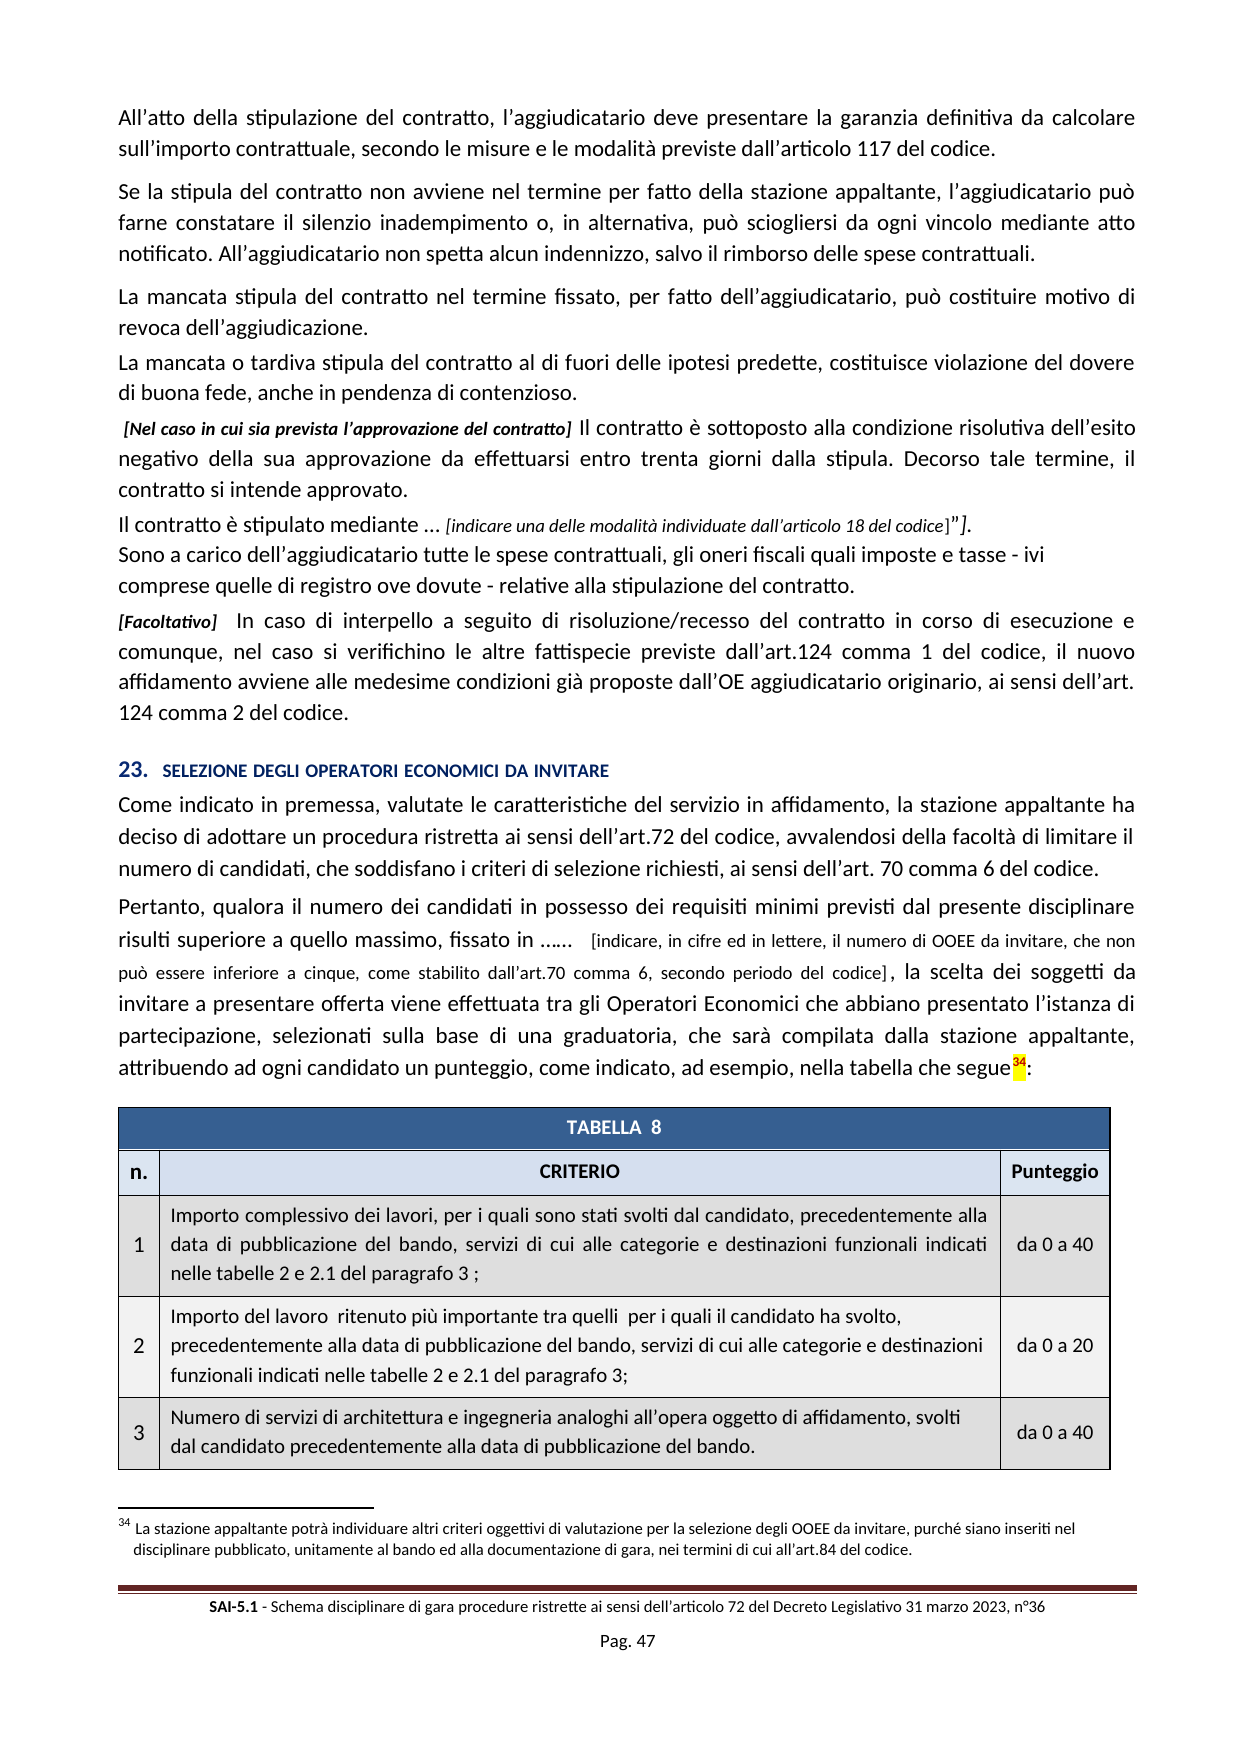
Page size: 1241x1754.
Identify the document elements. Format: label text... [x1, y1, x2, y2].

table_header TABELLA 8 [119, 1108, 1109, 1149]
table_cell da 0 a 40 [1001, 1196, 1109, 1296]
text [Facoltativo] In caso di interpello a seguito di risoluzione/recesso del contratto in corso di esecuzione e comunque, nel caso si verifichino le altre fattispecie previste dall’art.124 comma 1 del codice, il nuovo affidamento avviene alle medesime condizioni già proposte dall’OE aggiudicatario originario, ai sensi dell’art. 124 comma 2 del codice. [118, 606, 1137, 726]
table_cell da 0 a 40 [1001, 1398, 1109, 1469]
table_cell da 0 a 20 [1001, 1297, 1109, 1397]
table_cell 2 [119, 1297, 159, 1397]
table_cell 3 [119, 1398, 159, 1469]
table_cell CRITERIO [160, 1151, 1000, 1195]
table_cell Numero di servizi di architettura e ingegneria analoghi all’opera oggetto di affidamento, svolti dal candidato precedentemente alla data di pubblicazione del bando. [160, 1398, 1000, 1469]
text Pertanto, qualora il numero dei candidati in possesso dei requisiti minimi previsti dal presente disciplinare risulti superiore a quello massimo, fissato in …… [indicare, in cifre ed in lettere, il numero di OOEE da invitare, che non può essere inferiore a cinque, come stabilito dall’art.70 comma 6, secondo periodo del codice], la scelta dei soggetti da invitare a presentare offerta viene effettuata tra gli Operatori Economici che abbiano presentato l’istanza di partecipazione, selezionati sulla base di una graduatoria, che sarà compilata dalla stazione appaltante, attribuendo ad ogni candidato un punteggio, come indicato, ad esempio, nella tabella che segue: [118, 892, 1137, 1081]
text All’atto della stipulazione del contratto, l’aggiudicatario deve presentare la garanzia definitiva da calcolare sull’importo contrattuale, secondo le misure e le modalità previste dall’articolo 117 del codice. [118, 103, 1137, 162]
table_cell Importo complessivo dei lavori, per i quali sono stati svolti dal candidato, precedentemente alla data di pubblicazione del bando, servizi di cui alle categorie e destinazioni funzionali indicati nelle tabelle 2 e 2.1 del paragrafo 3 ; [160, 1196, 1000, 1296]
text La mancata stipula del contratto nel termine fissato, per fatto dell’aggiudicatario, può costituire motivo di revoca dell’aggiudicazione. [118, 282, 1137, 341]
text Come indicato in premessa, valutate le caratteristiche del servizio in affidamento, la stazione appaltante ha deciso di adottare un procedura ristretta ai sensi dell’art.72 del codice, avvalendosi della facoltà di limitare il numero di candidati, che soddisfano i criteri di selezione richiesti, ai sensi dell’art. 70 comma 6 del codice. [118, 790, 1137, 882]
table_cell 1 [119, 1196, 159, 1296]
text Il contratto è stipulato mediante … [indicare una delle modalità individuate dall’articolo 18 del codice]”]. [118, 510, 1137, 538]
table_cell Punteggio [1001, 1151, 1109, 1195]
text [Nel caso in cui sia prevista l’approvazione del contratto] Il contratto è sottoposto alla condizione risolutiva dell’esito negativo della sua approvazione da effettuarsi entro trenta giorni dalla stipula. Decorso tale termine, il contratto si intende approvato. [118, 413, 1137, 503]
table_cell n. [119, 1151, 159, 1195]
subtitle selezione degli operatori economici da invitare [118, 754, 1137, 783]
text La mancata o tardiva stipula del contratto al di fuori delle ipotesi predette, costituisce violazione del dovere di buona fede, anche in pendenza di contenzioso. [118, 348, 1137, 406]
text Sono a carico dell’aggiudicatario tutte le spese contrattuali, gli oneri fiscali quali imposte e tasse - ivi comprese quelle di registro ove dovute - relative alla stipulazione del contratto. [118, 540, 1137, 599]
text Se la stipula del contratto non avviene nel termine per fatto della stazione appaltante, l’aggiudicatario può farne constatare il silenzio inadempimento o, in alternativa, può sciogliersi da ogni vincolo mediante atto notificato. All’aggiudicatario non spetta alcun indennizzo, salvo il rimborso delle spese contrattuali. [118, 177, 1137, 267]
table_cell Importo del lavoro ritenuto più importante tra quelli per i quali il candidato ha svolto, precedentemente alla data di pubblicazione del bando, servizi di cui alle categorie e destinazioni funzionali indicati nelle tabelle 2 e 2.1 del paragrafo 3; [160, 1297, 1000, 1397]
